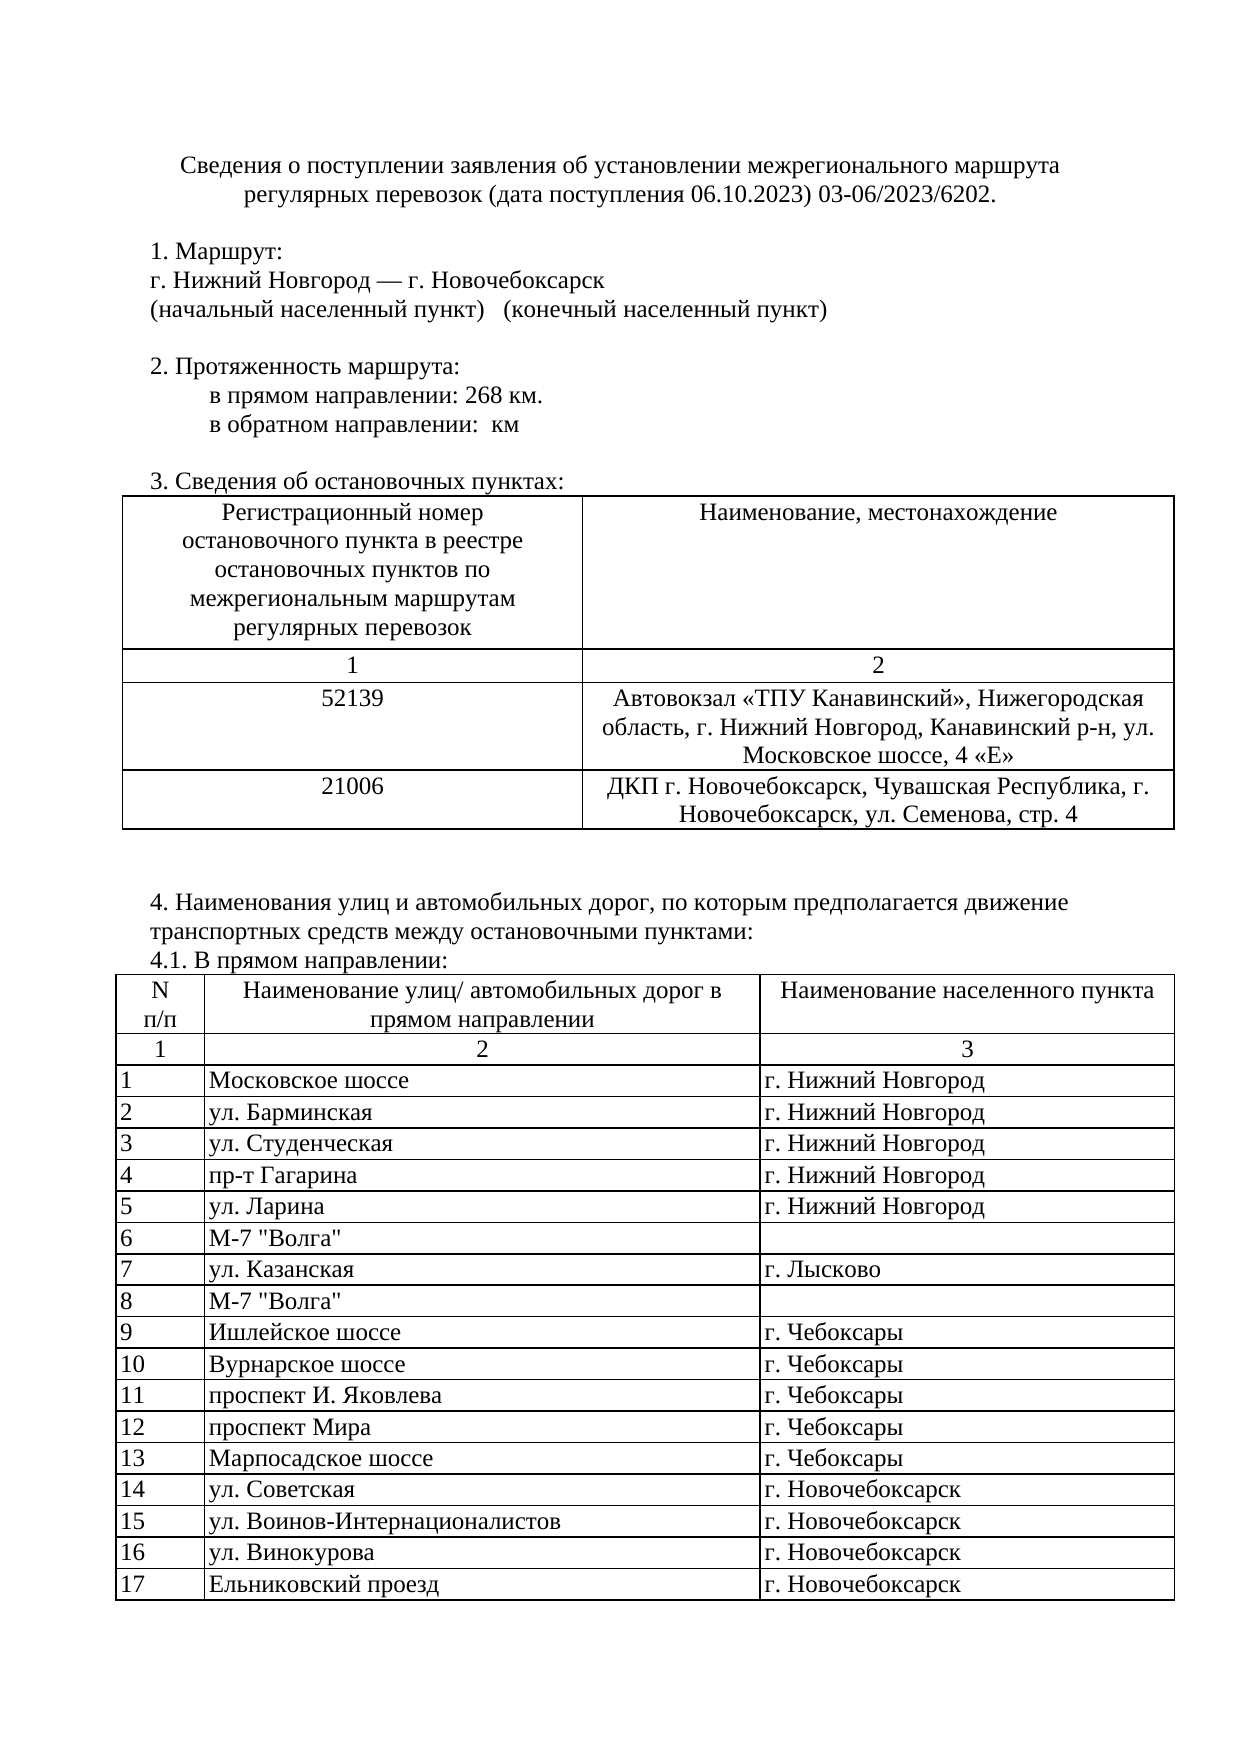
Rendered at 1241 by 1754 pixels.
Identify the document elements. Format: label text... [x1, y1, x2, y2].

table_cell 10 [117, 1349, 204, 1379]
table_cell 7 [117, 1255, 204, 1284]
table_cell проспект Мира [205, 1412, 759, 1442]
table_cell 4 [117, 1160, 204, 1190]
table_cell г. Нижний Новгород [761, 1129, 1174, 1158]
table_cell 16 [117, 1538, 204, 1567]
table_cell ул. Барминская [205, 1097, 759, 1127]
table_cell М-7 "Волга" [205, 1286, 759, 1316]
table_cell г. Чебоксары [761, 1412, 1174, 1442]
table_cell г. Нижний Новгород [761, 1097, 1174, 1127]
table_cell М-7 "Волга" [205, 1223, 759, 1253]
table_cell ул. Ларина [205, 1192, 759, 1221]
table_cell 2 [205, 1034, 759, 1064]
table_cell 14 [117, 1475, 204, 1504]
table_cell ул. Воинов-Интернационалистов [205, 1506, 759, 1536]
text 4.1. В прямом направлении: [150, 945, 1090, 973]
table_cell 3 [761, 1034, 1174, 1064]
table_cell г. Нижний Новгород [761, 1192, 1174, 1221]
table_cell 2 [583, 650, 1173, 681]
table_cell Московское шоссе [205, 1066, 759, 1096]
table_cell г. Новочебоксарск [761, 1475, 1174, 1504]
table_cell г. Новочебоксарск [761, 1569, 1174, 1599]
table_cell ул. Советская [205, 1475, 759, 1504]
table_cell 5 [117, 1192, 204, 1221]
table_cell 15 [117, 1506, 204, 1536]
text 4. Наименования улиц и автомобильных дорог, по которым предполагается движение транспортных средств между остановочными пунктами: [150, 887, 1090, 945]
table_cell 1 [117, 1066, 204, 1096]
table_header Регистрационный номер остановочного пункта в реестре остановочных пунктов по межрегиональным маршрутам регулярных перевозок [123, 497, 582, 648]
table_cell [761, 1286, 1174, 1316]
table_cell 2 [117, 1097, 204, 1127]
text 1. Маршрут: [150, 236, 1090, 265]
table_cell г. Новочебоксарск [761, 1506, 1174, 1536]
text в прямом направлении: 268 км. [150, 380, 1090, 409]
table_cell 21006 [123, 771, 582, 828]
table_cell ул. Студенческая [205, 1129, 759, 1158]
table_cell ул. Винокурова [205, 1538, 759, 1567]
table_cell ДКП г. Новочебоксарск, Чувашская Республика, г. Новочебоксарск, ул. Семенова, стр. 4 [583, 771, 1173, 828]
table_cell Ишлейское шоссе [205, 1317, 759, 1347]
table_cell г. Нижний Новгород [761, 1066, 1174, 1096]
table_cell 17 [117, 1569, 204, 1599]
table_cell 1 [117, 1034, 204, 1064]
table_cell пр-т Гагарина [205, 1160, 759, 1190]
table_cell Ельниковский проезд [205, 1569, 759, 1599]
table_cell 6 [117, 1223, 204, 1253]
table_header Наименование, местонахождение [583, 497, 1173, 648]
table_cell 13 [117, 1443, 204, 1473]
table_cell Вурнарское шоссе [205, 1349, 759, 1379]
table_cell 11 [117, 1380, 204, 1410]
table_cell проспект И. Яковлева [205, 1380, 759, 1410]
table_header N п/п [117, 975, 204, 1033]
table_cell [761, 1223, 1174, 1253]
text 3. Сведения об остановочных пунктах: [150, 466, 1090, 495]
table_cell г. Чебоксары [761, 1349, 1174, 1379]
text (начальный населенный пункт) (конечный населенный пункт) [150, 294, 1090, 322]
table_header Наименование улиц/ автомобильных дорог в прямом направлении [205, 975, 759, 1033]
table_cell г. Новочебоксарск [761, 1538, 1174, 1567]
table_cell г. Чебоксары [761, 1317, 1174, 1347]
table_cell г. Нижний Новгород [761, 1160, 1174, 1190]
table_cell Марпосадское шоссе [205, 1443, 759, 1473]
table_cell 12 [117, 1412, 204, 1442]
table_cell г. Чебоксары [761, 1443, 1174, 1473]
table_cell 9 [117, 1317, 204, 1347]
table_cell 1 [123, 650, 582, 681]
table_cell 52139 [123, 683, 582, 769]
text 2. Протяженность маршрута: [150, 351, 1090, 380]
table_cell г. Лысково [761, 1255, 1174, 1284]
text г. Нижний Новгород — г. Новочебоксарск [150, 265, 1090, 294]
text Сведения о поступлении заявления об установлении межрегионального маршрута регулярных перевозок (дата поступления 06.10.2023) 03-06/2023/6202. [150, 150, 1090, 207]
table_cell Автовокзал «ТПУ Канавинский», Нижегородская область, г. Нижний Новгород, Канавинский р-н, ул. Московское шоссе, 4 «Е» [583, 683, 1173, 769]
table_cell 3 [117, 1129, 204, 1158]
table_cell 8 [117, 1286, 204, 1316]
table_header Наименование населенного пункта [761, 975, 1174, 1033]
table_cell ул. Казанская [205, 1255, 759, 1284]
text в обратном направлении: км [150, 409, 1090, 437]
table_cell г. Чебоксары [761, 1380, 1174, 1410]
